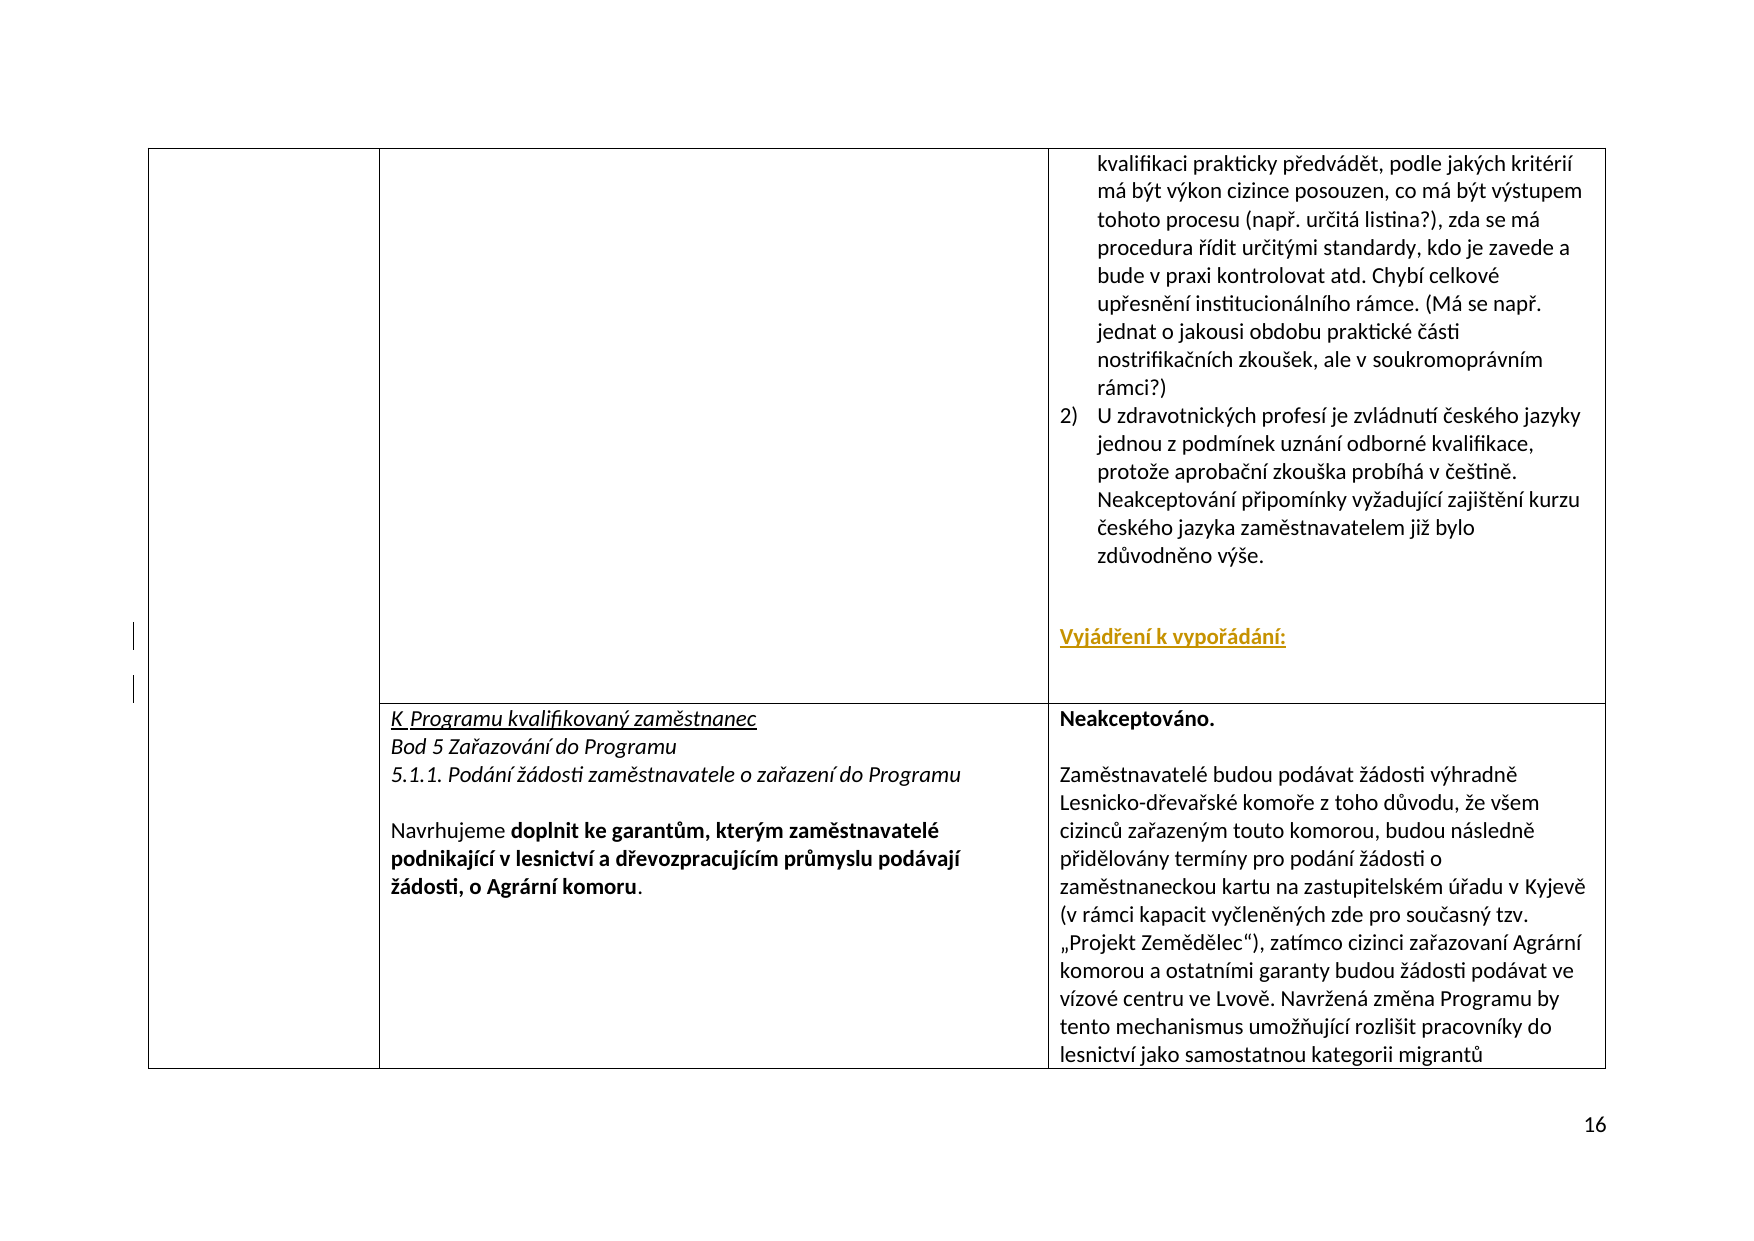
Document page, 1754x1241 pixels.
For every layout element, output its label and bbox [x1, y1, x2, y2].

table_cell [1049, 704, 1605, 1068]
table_cell [380, 704, 1048, 1068]
table_cell [1049, 149, 1605, 703]
table_cell [380, 149, 1048, 703]
